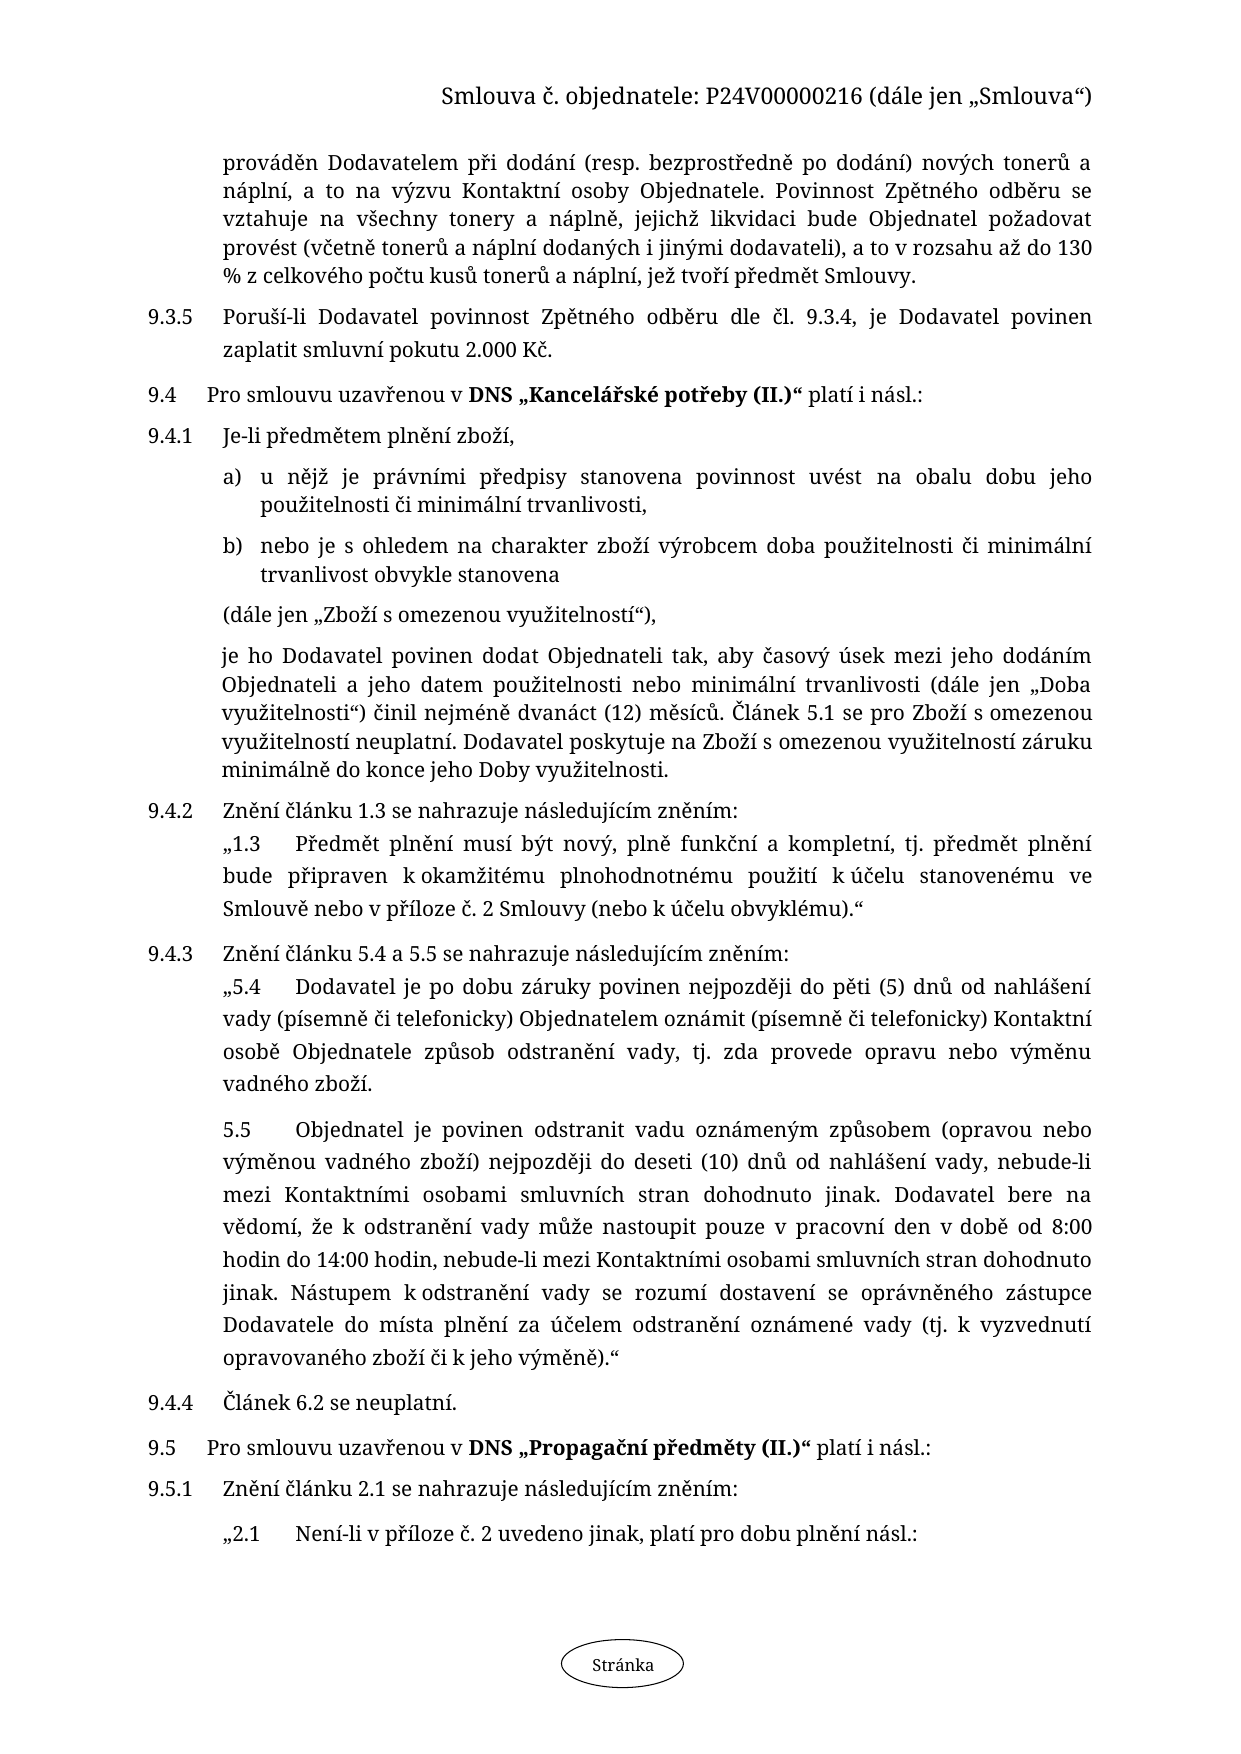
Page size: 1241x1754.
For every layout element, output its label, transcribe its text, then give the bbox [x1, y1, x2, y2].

list „5.4 Dodavatel je po dobu záruky povinen nejpozději do pěti (5) dnů od nahlášení vady (písemně či telefonicky) Objednatelem oznámit (písemně či telefonicky) Kontaktní osobě Objednatele způsob odstranění vady, tj. zda provede opravu nebo výměnu vadného zboží. [223, 972, 1093, 1098]
list u nějž je právními předpisy stanovena povinnost uvést na obalu dobu jeho použitelnosti či minimální trvanlivosti, [223, 462, 1093, 519]
list Znění článku 1.3 se nahrazuje následujícím zněním: [148, 796, 1093, 825]
list Článek 6.2 se neuplatní. [148, 1388, 1093, 1416]
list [148, 148, 1093, 290]
list Znění článku 2.1 se nahrazuje následujícím zněním: [148, 1474, 1093, 1502]
text je ho Dodavatel povinen dodat Objednateli tak, aby časový úsek mezi jeho dodáním Objednateli a jeho datem použitelnosti nebo minimální trvanlivosti (dále jen „Doba využitelnosti“) činil nejméně dvanáct (12) měsíců. Článek 5.1 se pro Zboží s omezenou využitelností neuplatní. Dodavatel poskytuje na Zboží s omezenou využitelností záruku minimálně do konce jeho Doby využitelnosti. [221, 642, 1093, 784]
list „1.3 Předmět plnění musí být nový, plně funkční a kompletní, tj. předmět plnění bude připraven k okamžitému plnohodnotnému použití k účelu stanovenému ve Smlouvě nebo v příloze č. 2 Smlouvy (nebo k účelu obvyklému).“ [223, 829, 1093, 922]
list Poruší-li Dodavatel povinnost Zpětného odběru dle čl. 9.3.4, je Dodavatel povinen zaplatit smluvní pokutu 2.000 Kč. [148, 302, 1093, 363]
text (dále jen „Zboží s omezenou využitelností“), [223, 601, 1093, 629]
list Znění článku 5.4 a 5.5 se nahrazuje následujícím zněním: [148, 939, 1093, 968]
list 5.5 Objednatel je povinen odstranit vadu oznámeným způsobem (opravou nebo výměnou vadného zboží) nejpozději do deseti (10) dnů od nahlášení vady, nebude-li mezi Kontaktními osobami smluvních stran dohodnuto jinak. Dodavatel bere na vědomí, že k odstranění vady může nastoupit pouze v pracovní den v době od 8:00 hodin do 14:00 hodin, nebude-li mezi Kontaktními osobami smluvních stran dohodnuto jinak. Nástupem k odstranění vady se rozumí dostavení se oprávněného zástupce Dodavatele do místa plnění za účelem odstranění oznámené vady (tj. k vyzvednutí opravovaného zboží či k jeho výměně).“ [223, 1115, 1093, 1371]
list Pro smlouvu uzavřenou v DNS „Kancelářské potřeby (II.)“ platí i násl.: [148, 380, 1093, 408]
list Pro smlouvu uzavřenou v DNS „Propagační předměty (II.)“ platí i násl.: [148, 1433, 1093, 1462]
list „2.1 Není-li v příloze č. 2 uvedeno jinak, platí pro dobu plnění násl.: [223, 1519, 1093, 1548]
list Je-li předmětem plnění zboží, [148, 421, 1093, 449]
list nebo je s ohledem na charakter zboží výrobcem doba použitelnosti či minimální trvanlivost obvykle stanovena [223, 531, 1093, 588]
